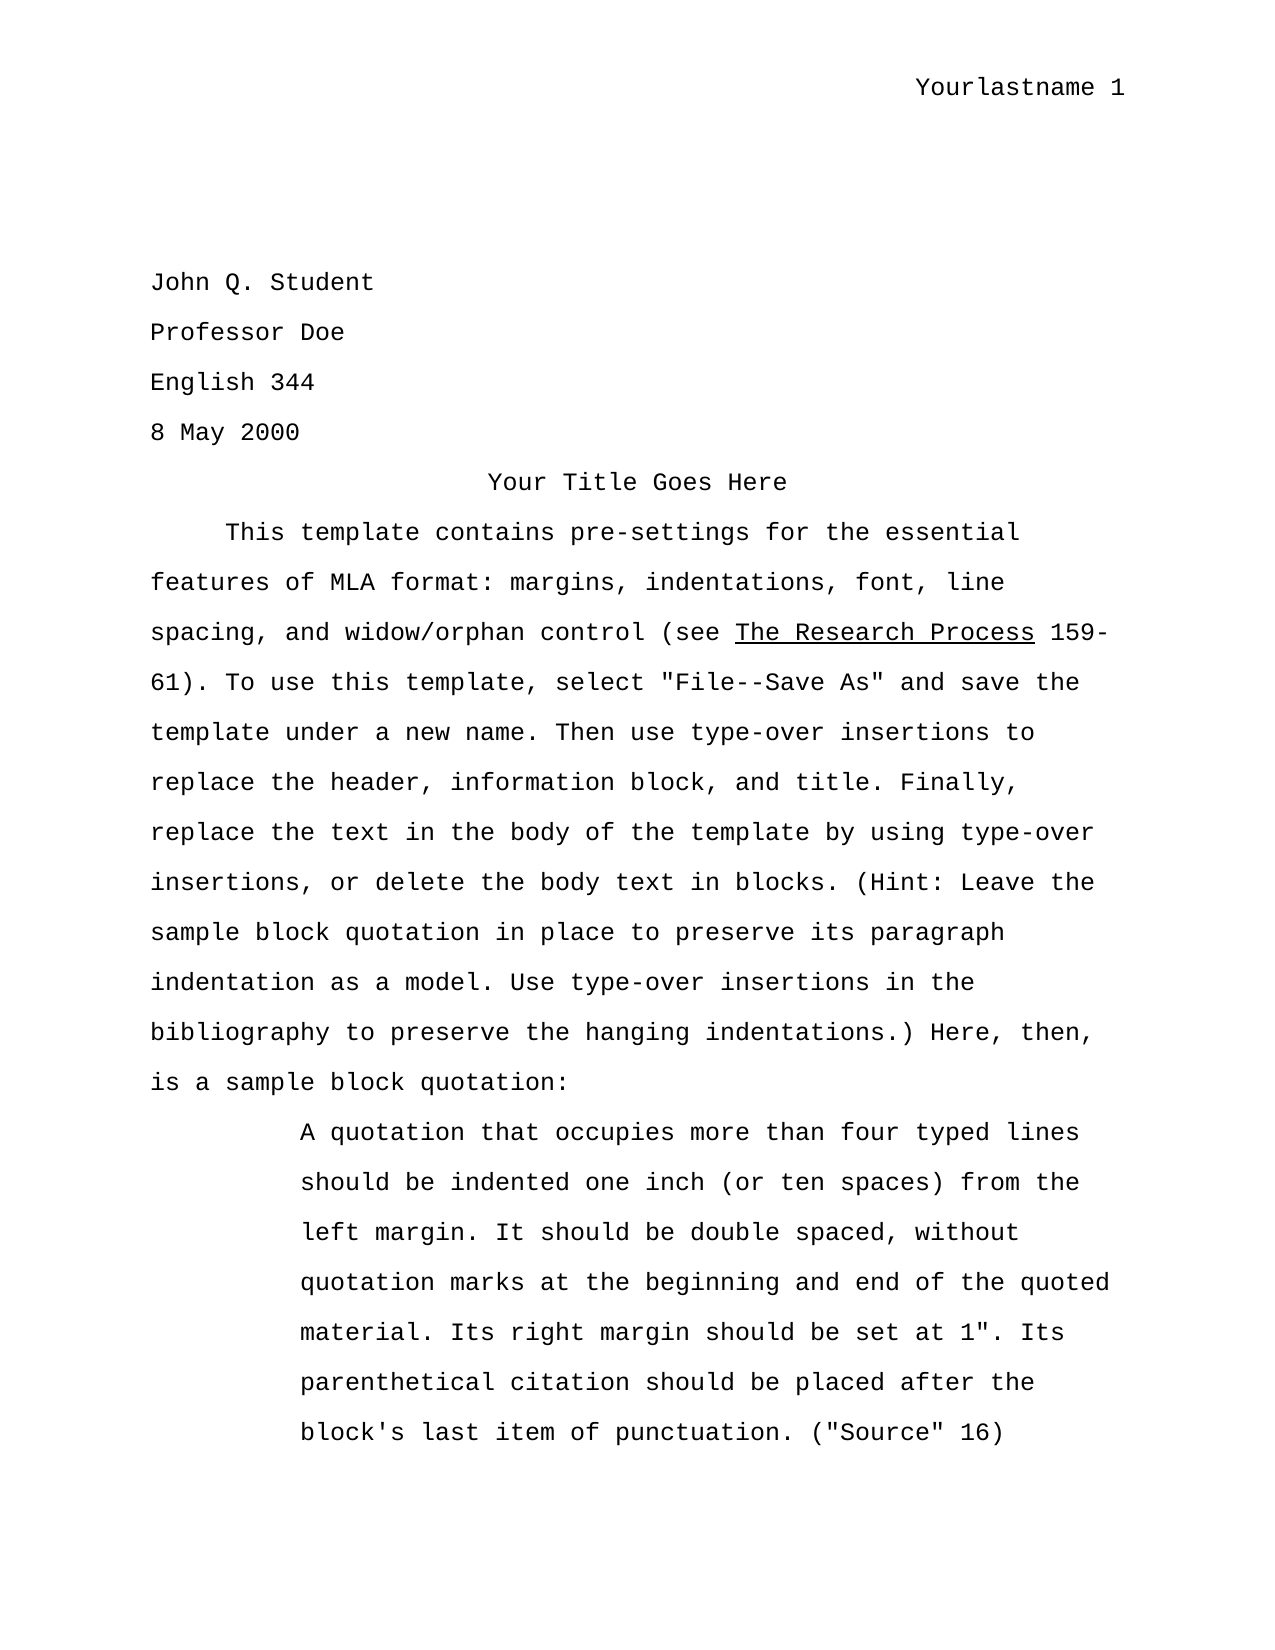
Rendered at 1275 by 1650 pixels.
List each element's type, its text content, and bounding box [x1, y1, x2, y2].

text English 344 [150, 350, 1125, 400]
text John Q. Student [150, 250, 1125, 300]
text 8 May 2000 [150, 400, 1125, 450]
text A quotation that occupies more than four typed lines should be indented one inch (or ten spaces) from the left margin. It should be double spaced, without quotation marks at the beginning and end of the quoted material. Its right margin should be set at 1". Its parenthetical citation should be placed after the block's last item of punctuation. ("Source" 16) [300, 1100, 1125, 1450]
text This template contains pre-settings for the essential features of MLA format: margins, indentations, font, line spacing, and widow/orphan control (see The Research Process 159-61). To use this template, select "File--Save As" and save the template under a new name. Then use type-over insertions to replace the header, information block, and title. Finally, replace the text in the body of the template by using type-over insertions, or delete the body text in blocks. (Hint: Leave the sample block quotation in place to preserve its paragraph indentation as a model. Use type-over insertions in the bibliography to preserve the hanging indentations.) Here, then, is a sample block quotation: [150, 500, 1125, 1100]
text Professor Doe [150, 300, 1125, 350]
text Your Title Goes Here [150, 450, 1125, 500]
